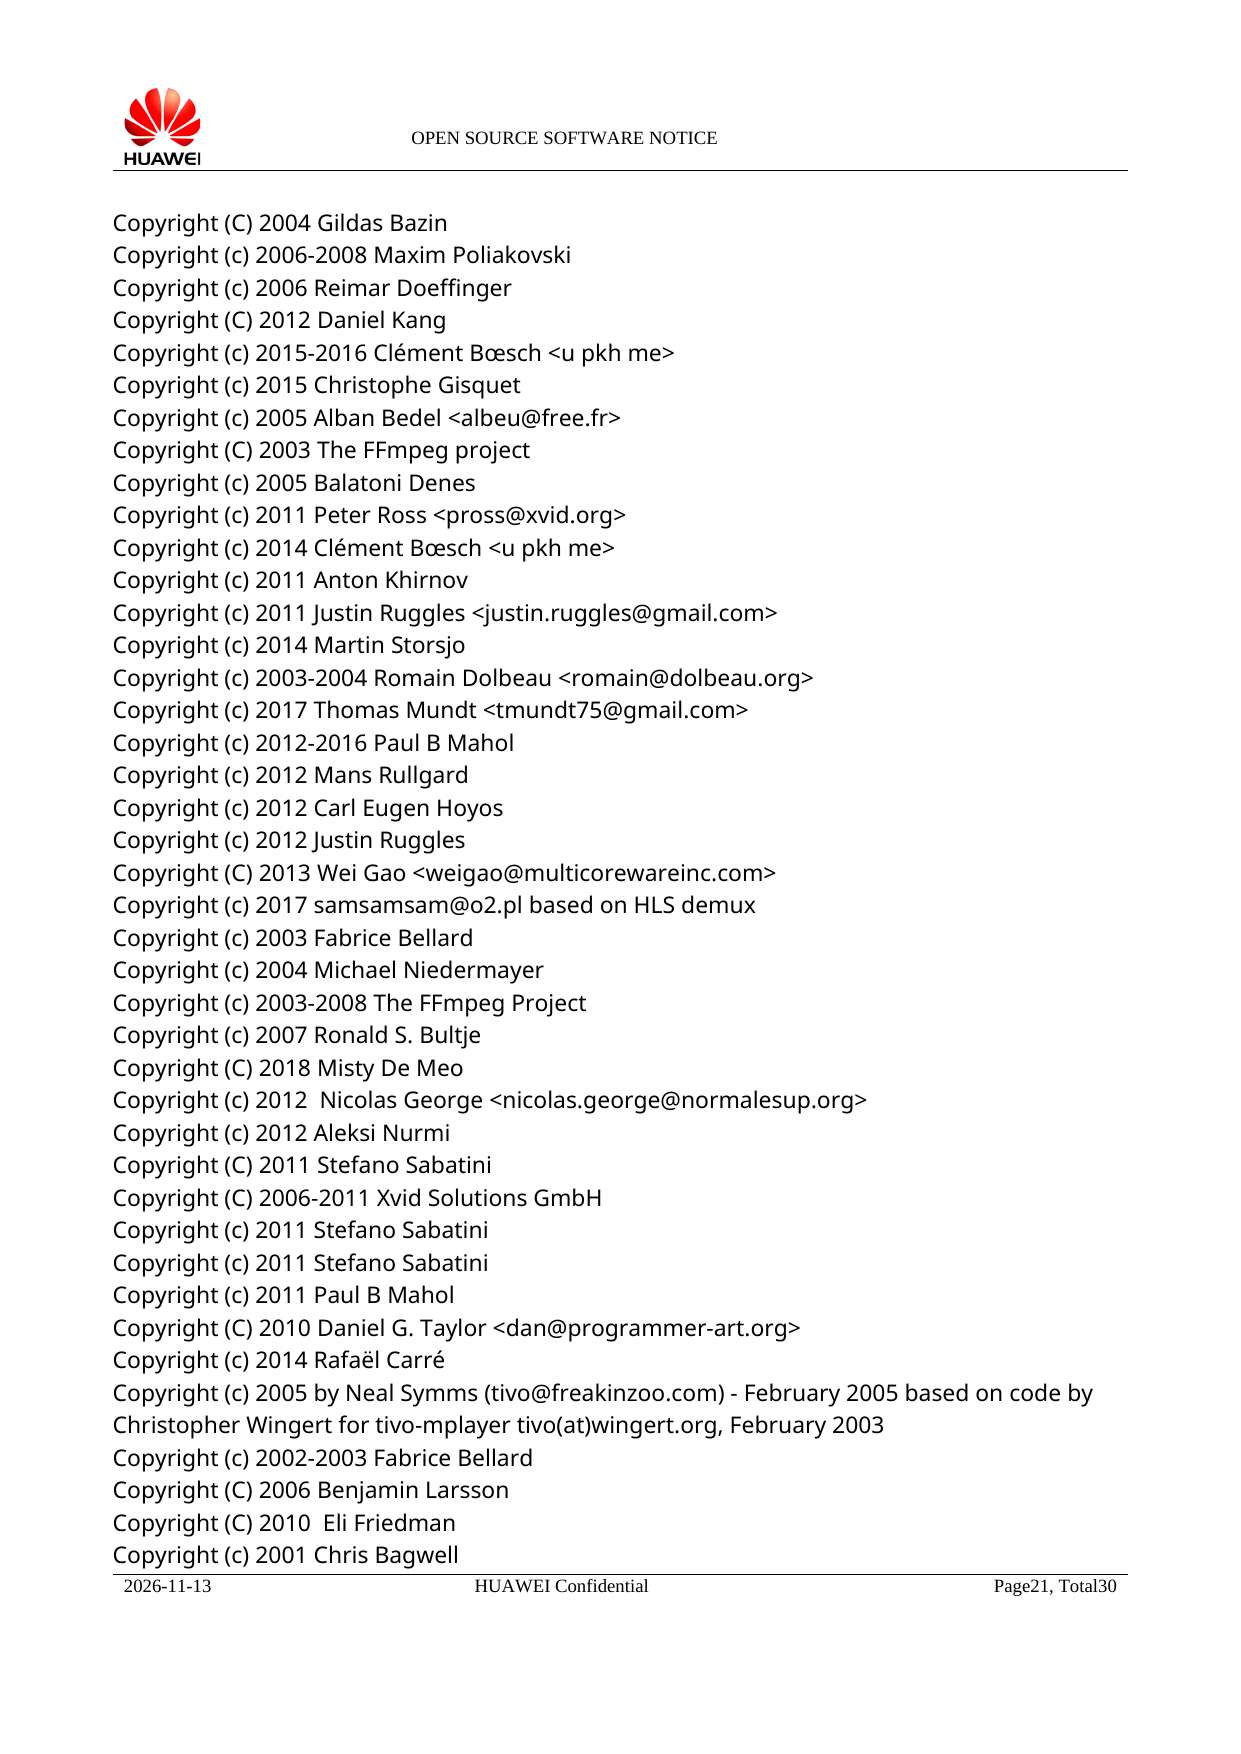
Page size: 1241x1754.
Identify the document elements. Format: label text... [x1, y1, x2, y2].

picture [124, 88, 201, 165]
